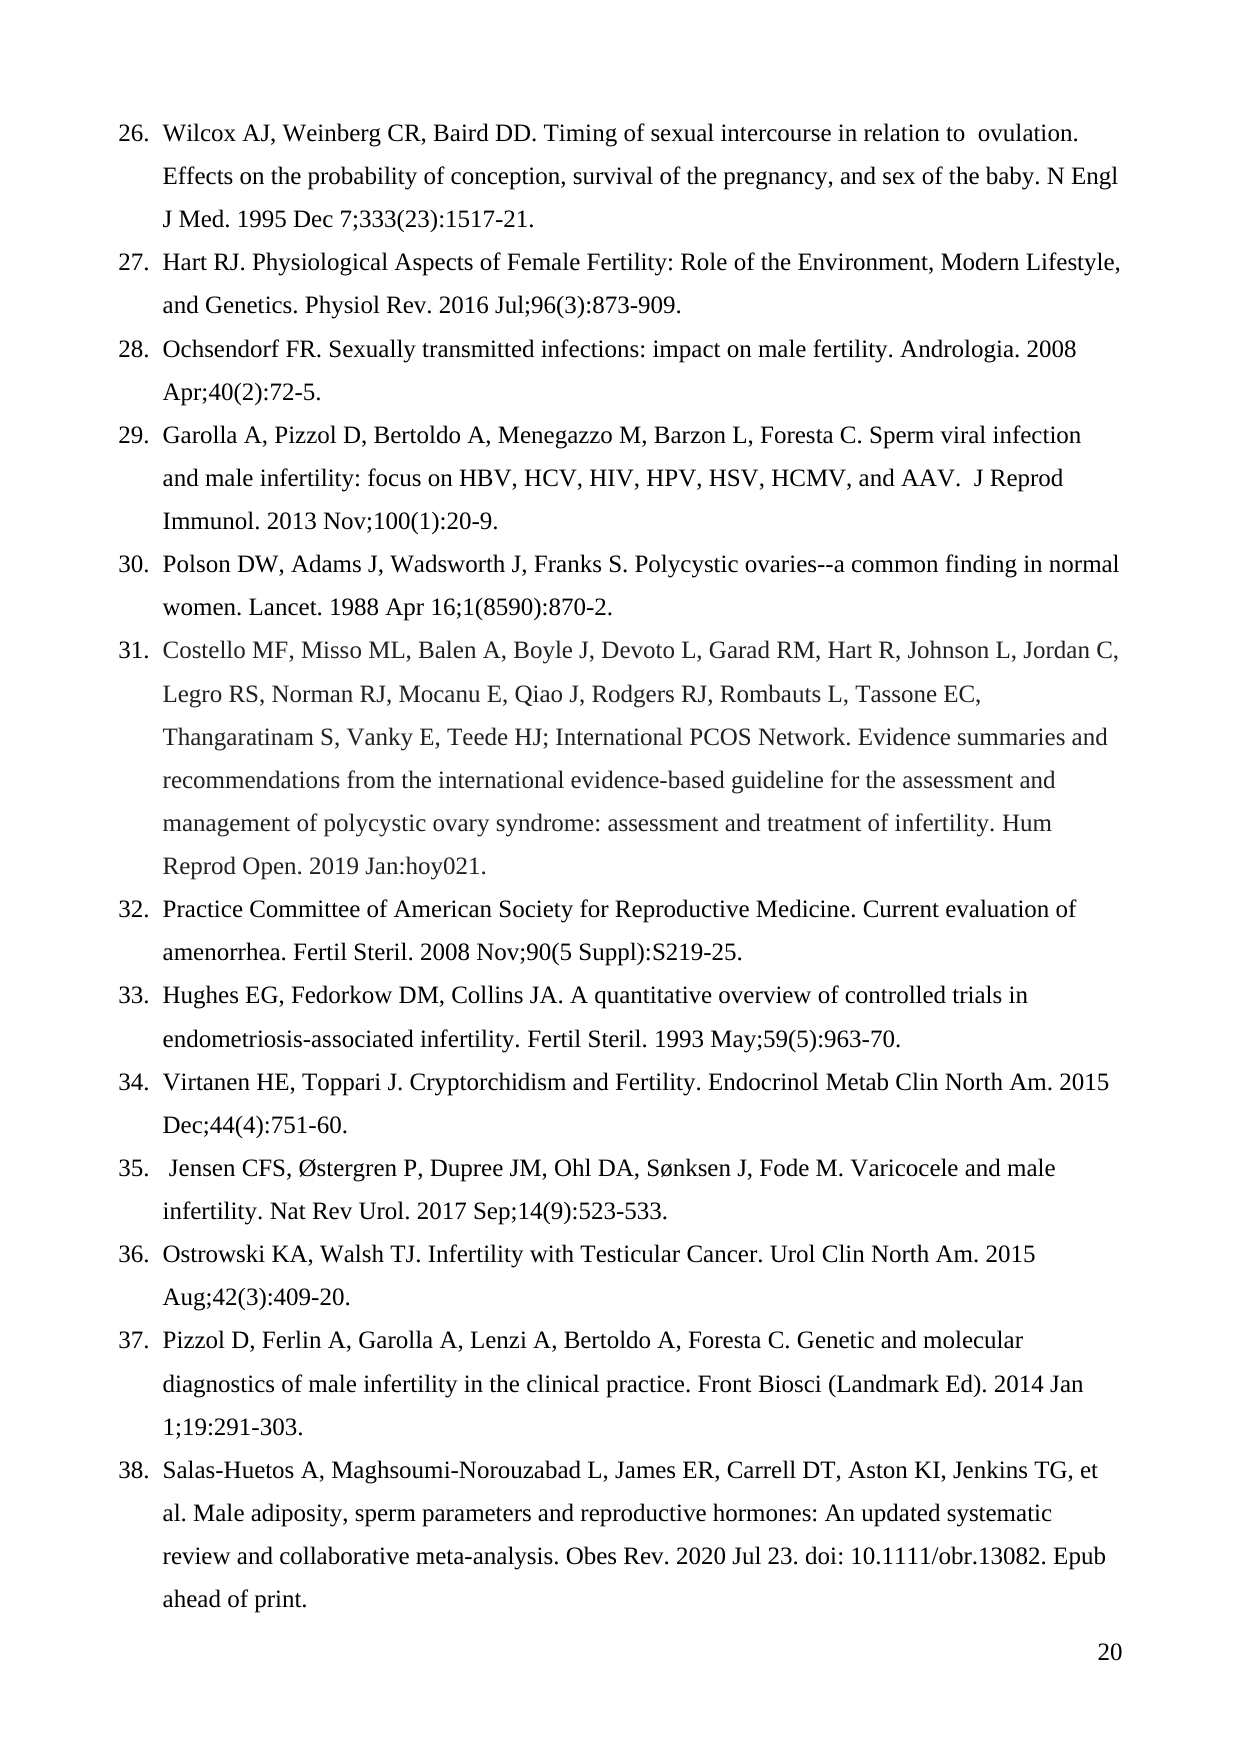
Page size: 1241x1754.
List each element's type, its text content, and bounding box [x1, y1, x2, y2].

list Salas-Huetos A, Maghsoumi-Norouzabad L, James ER, Carrell DT, Aston KI, Jenkins TG, et al. Male adiposity, sperm parameters and reproductive hormones: An updated systematic review and collaborative meta-analysis. Obes Rev. 2020 Jul 23. doi: 10.1111/obr.13082. Epub ahead of print. [118, 1455, 1122, 1613]
list Hart RJ. Physiological Aspects of Female Fertility: Role of the Environment, Modern Lifestyle, and Genetics. Physiol Rev. 2016 Jul;96(3):873-909. [118, 247, 1122, 319]
list Ostrowski KA, Walsh TJ. Infertility with Testicular Cancer. Urol Clin North Am. 2015 Aug;42(3):409-20. [118, 1239, 1122, 1311]
list Hughes EG, Fedorkow DM, Collins JA. A quantitative overview of controlled trials in endometriosis-associated infertility. Fertil Steril. 1993 May;59(5):963-70. [118, 981, 1122, 1052]
list Garolla A, Pizzol D, Bertoldo A, Menegazzo M, Barzon L, Foresta C. Sperm viral infection and male infertility: focus on HBV, HCV, HIV, HPV, HSV, HCMV, and AAV. J Reprod Immunol. 2013 Nov;100(1):20-9. [118, 420, 1122, 535]
list Costello MF, Misso ML, Balen A, Boyle J, Devoto L, Garad RM, Hart R, Johnson L, Jordan C, Legro RS, Norman RJ, Mocanu E, Qiao J, Rodgers RJ, Rombauts L, Tassone EC, Thangaratinam S, Vanky E, Teede HJ; International PCOS Network. Evidence summaries and recommendations from the international evidence-based guideline for the assessment and management of polycystic ovary syndrome: assessment and treatment of infertility. Hum Reprod Open. 2019 Jan:hoy021. [118, 636, 1122, 880]
list Wilcox AJ, Weinberg CR, Baird DD. Timing of sexual intercourse in relation to ovulation. Effects on the probability of conception, survival of the pregnancy, and sex of the baby. N Engl J Med. 1995 Dec 7;333(23):1517-21. [118, 118, 1122, 233]
list Jensen CFS, Østergren P, Dupree JM, Ohl DA, Sønksen J, Fode M. Varicocele and male infertility. Nat Rev Urol. 2017 Sep;14(9):523-533. [118, 1153, 1122, 1225]
list Virtanen HE, Toppari J. Cryptorchidism and Fertility. Endocrinol Metab Clin North Am. 2015 Dec;44(4):751-60. [118, 1067, 1122, 1139]
list Polson DW, Adams J, Wadsworth J, Franks S. Polycystic ovaries--a common finding in normal women. Lancet. 1988 Apr 16;1(8590):870-2. [118, 549, 1122, 621]
list Practice Committee of American Society for Reproductive Medicine. Current evaluation of amenorrhea. Fertil Steril. 2008 Nov;90(5 Suppl):S219-25. [118, 894, 1122, 966]
list Ochsendorf FR. Sexually transmitted infections: impact on male fertility. Andrologia. 2008 Apr;40(2):72-5. [118, 334, 1122, 406]
list Pizzol D, Ferlin A, Garolla A, Lenzi A, Bertoldo A, Foresta C. Genetic and molecular diagnostics of male infertility in the clinical practice. Front Biosci (Landmark Ed). 2014 Jan 1;19:291-303. [118, 1326, 1122, 1441]
